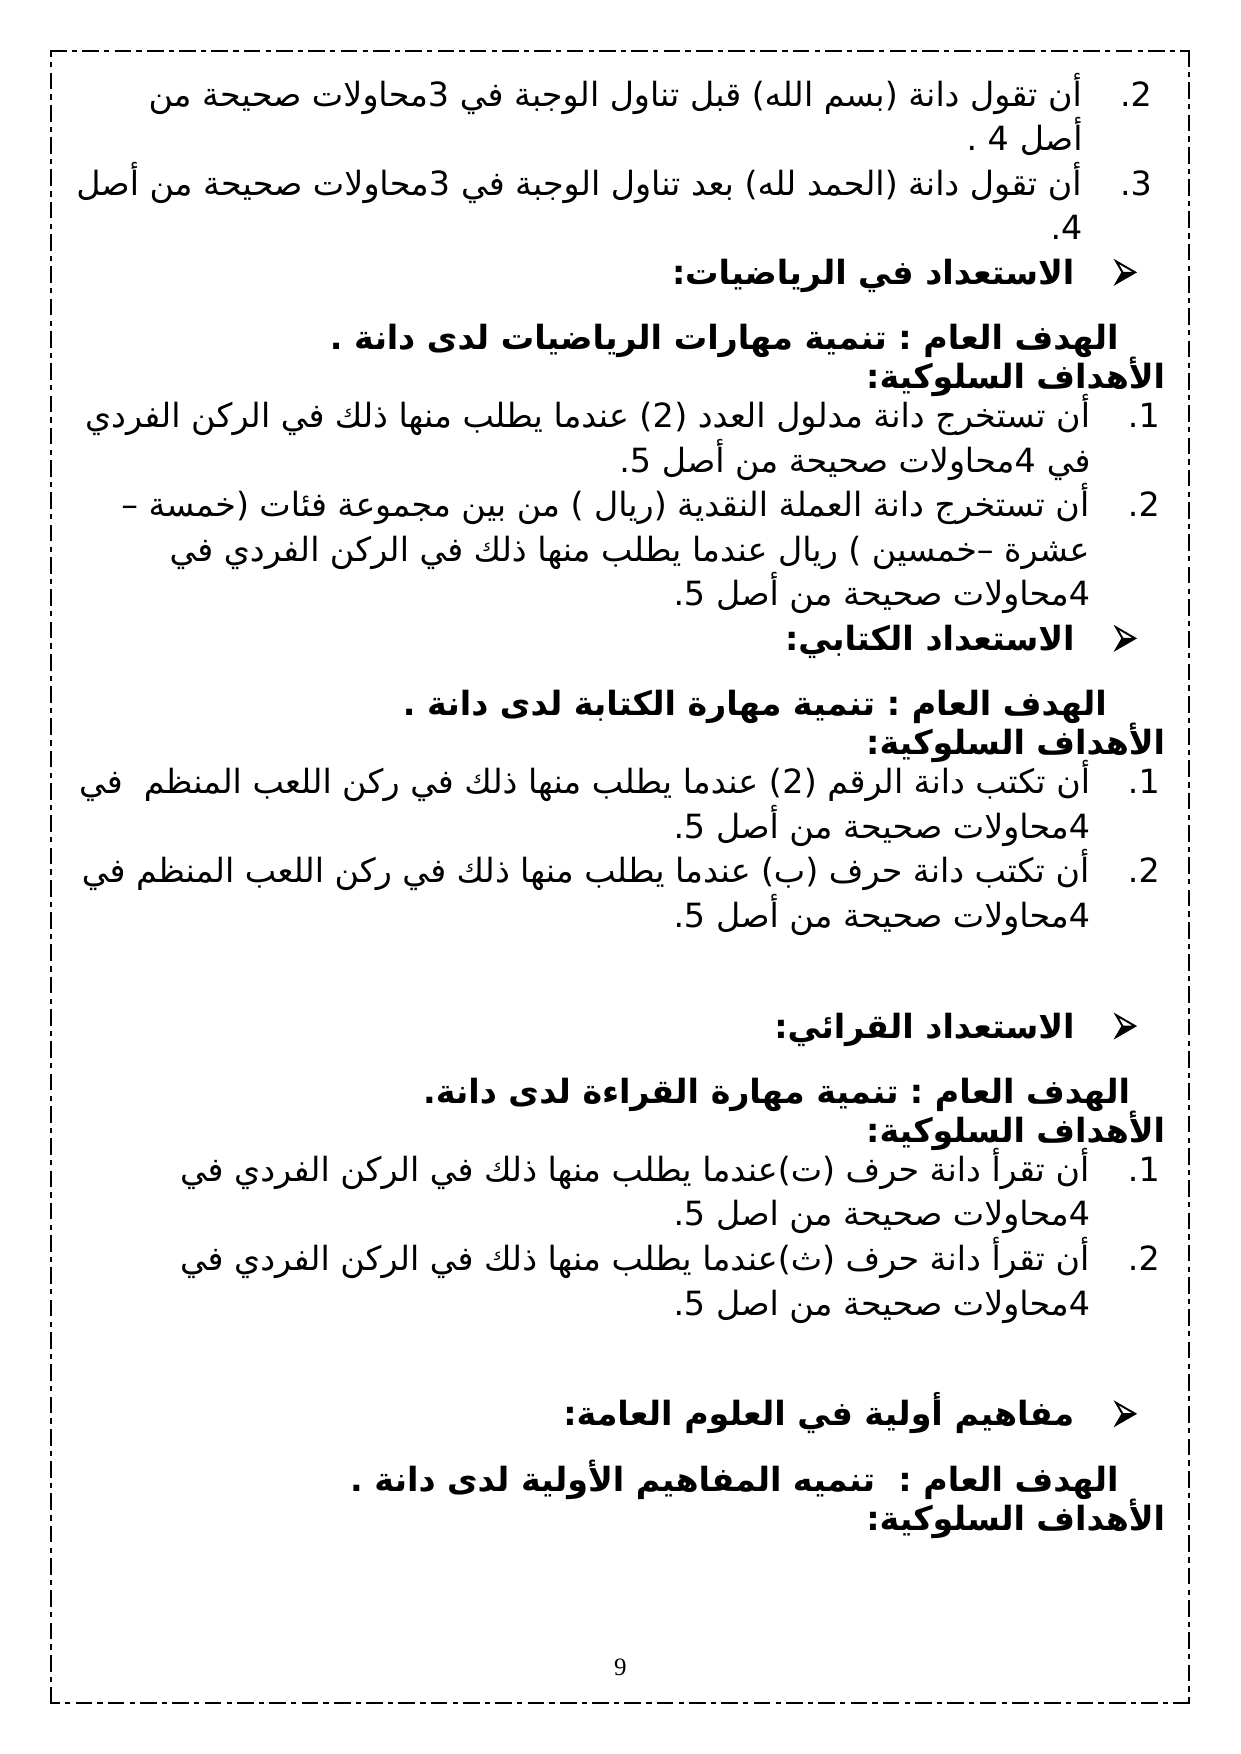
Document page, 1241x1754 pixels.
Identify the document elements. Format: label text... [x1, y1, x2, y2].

list الاستعداد في الرياضيات: [75, 253, 1112, 292]
list أن تقول دانة (بسم الله) قبل تناول الوجبة في 3محاولات صحيحة من أصل 4 . [75, 75, 1120, 158]
text الهدف العام : تنمية مهارة القراءة لدى دانة. [75, 1072, 1165, 1111]
text الهدف العام : تنميه المفاهيم الأولية لدى دانة . [75, 1460, 1165, 1499]
text الهدف العام : تنمية مهارات الرياضيات لدى دانة . [75, 319, 1165, 358]
list أن تكتب دانة الرقم (2) عندما يطلب منها ذلك في ركن اللعب المنظم في 4محاولات صحيحة من أصل 5. [75, 762, 1128, 846]
list الاستعداد الكتابي: [75, 619, 1112, 658]
list أن تستخرج دانة مدلول العدد (2) عندما يطلب منها ذلك في الركن الفردي في 4محاولات صحيحة من أصل 5. [75, 396, 1128, 480]
text الأهداف السلوكية: [75, 358, 1165, 396]
list أن تقرأ دانة حرف (ت)عندما يطلب منها ذلك في الركن الفردي في 4محاولات صحيحة من اصل 5. [75, 1150, 1128, 1234]
text الأهداف السلوكية: [75, 1499, 1165, 1538]
text الهدف العام : تنمية مهارة الكتابة لدى دانة . [75, 685, 1165, 724]
list أن تستخرج دانة العملة النقدية (ريال ) من بين مجموعة فئات (خمسة –عشرة –خمسين ) ريال عندما يطلب منها ذلك في الركن الفردي في 4محاولات صحيحة من أصل 5. [75, 486, 1128, 614]
text الأهداف السلوكية: [75, 724, 1165, 762]
list الاستعداد القرائي: [75, 1007, 1112, 1046]
list أن تقول دانة (الحمد لله) بعد تناول الوجبة في 3محاولات صحيحة من أصل 4. [75, 164, 1120, 248]
list أن تكتب دانة حرف (ب) عندما يطلب منها ذلك في ركن اللعب المنظم في 4محاولات صحيحة من أصل 5. [75, 852, 1128, 935]
list مفاهيم أولية في العلوم العامة: [75, 1395, 1112, 1434]
list أن تقرأ دانة حرف (ث)عندما يطلب منها ذلك في الركن الفردي في 4محاولات صحيحة من اصل 5. [75, 1239, 1128, 1323]
text الأهداف السلوكية: [75, 1111, 1165, 1150]
